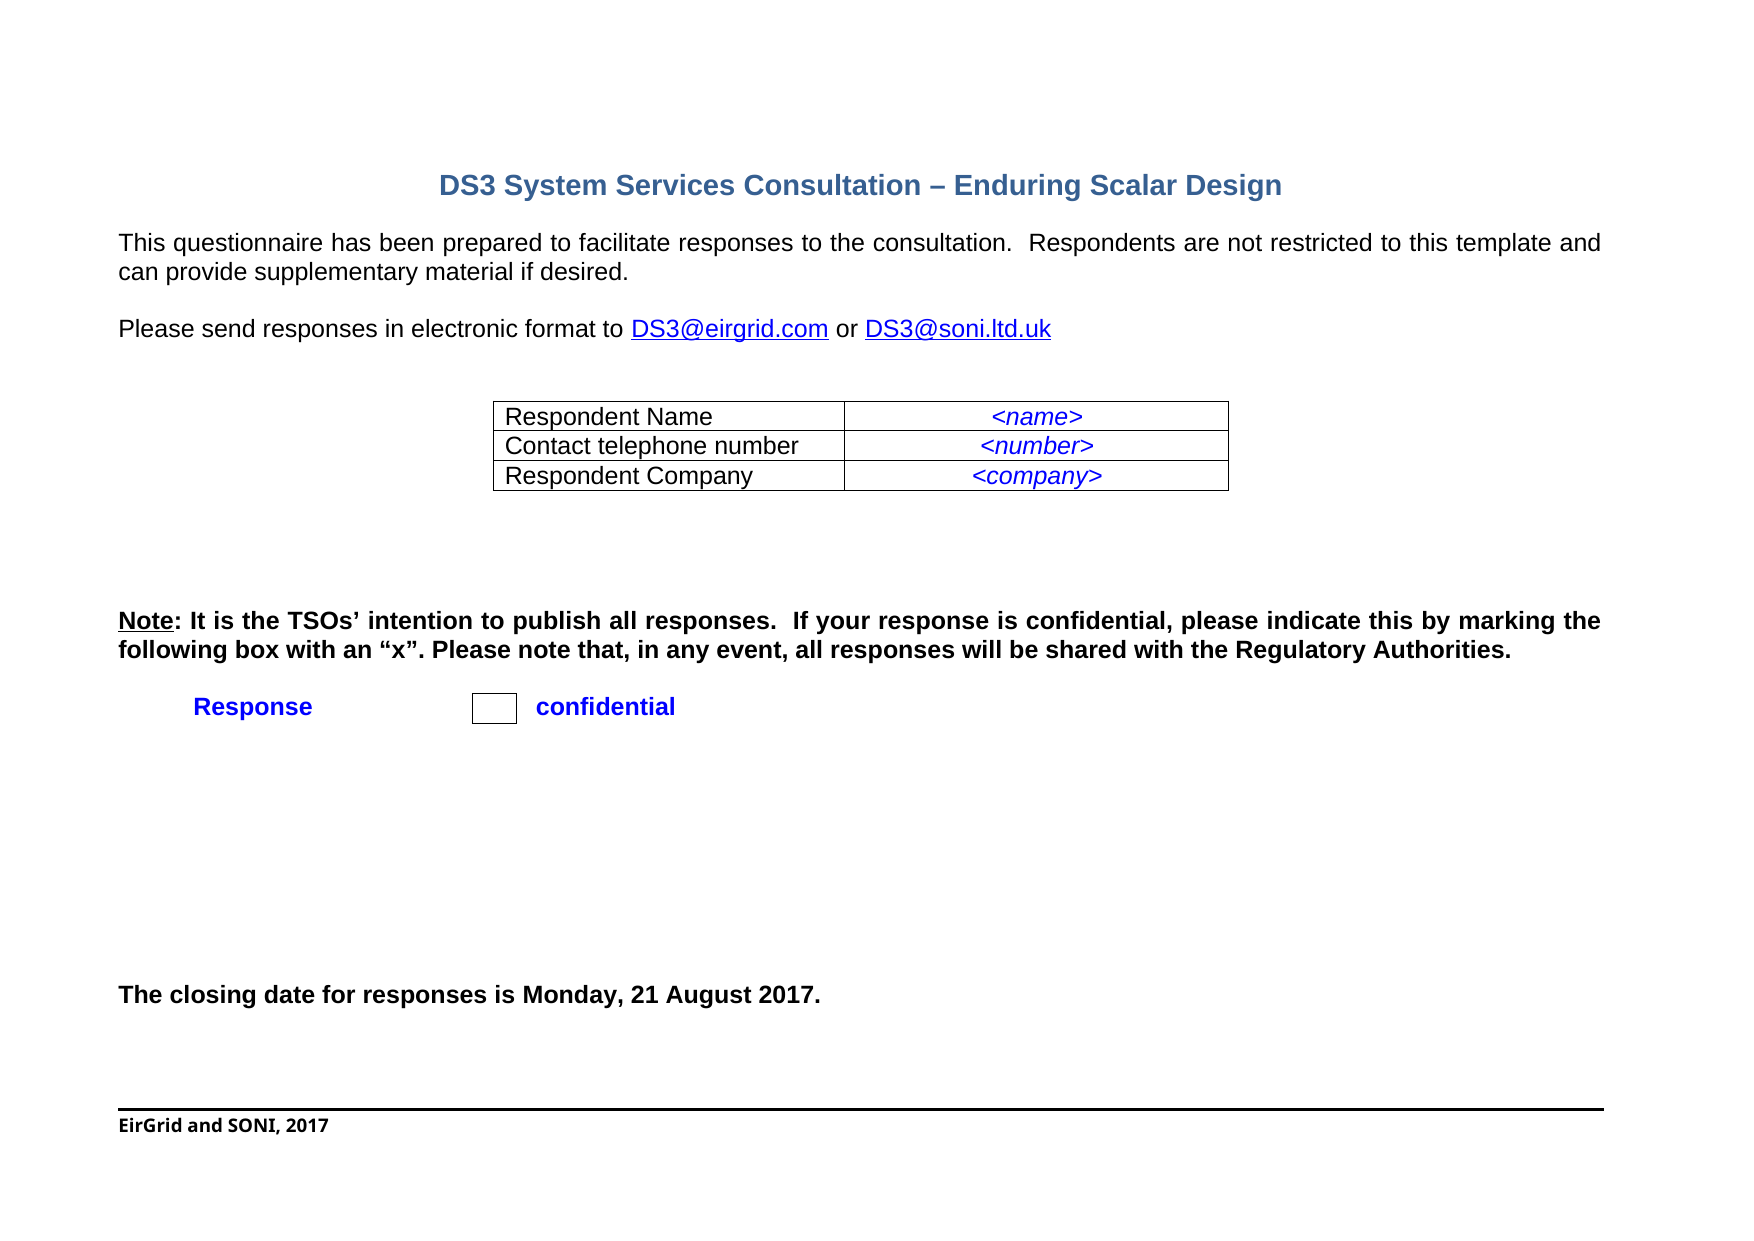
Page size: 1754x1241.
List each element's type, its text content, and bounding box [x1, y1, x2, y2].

text Response confidential [118, 692, 1604, 721]
text This questionnaire has been prepared to facilitate responses to the consultation. Respondents are not restricted to this template and can provide supplementary material if desired. [118, 228, 1604, 286]
table_header [473, 694, 516, 723]
text Note: It is the TSOs’ intention to publish all responses. If your response is confidential, please indicate this by marking the following box with an “x”. Please note that, in any event, all responses will be shared with the Regulatory Authorities. [118, 606, 1604, 663]
table_cell Contact telephone number [494, 431, 844, 460]
table_cell <company> [845, 461, 1228, 490]
table_header Respondent Name [494, 402, 844, 430]
table_cell Respondent Company [494, 461, 844, 490]
table_header <name> [845, 402, 1228, 430]
text The closing date for responses is Monday, 21 August 2017. [118, 980, 1604, 1008]
table_cell <number> [845, 431, 1228, 460]
text Please send responses in electronic format to DS3@eirgrid.com or DS3@soni.ltd.uk [118, 314, 1604, 343]
subtitle DS3 System Services Consultation – Enduring Scalar Design [118, 168, 1604, 202]
